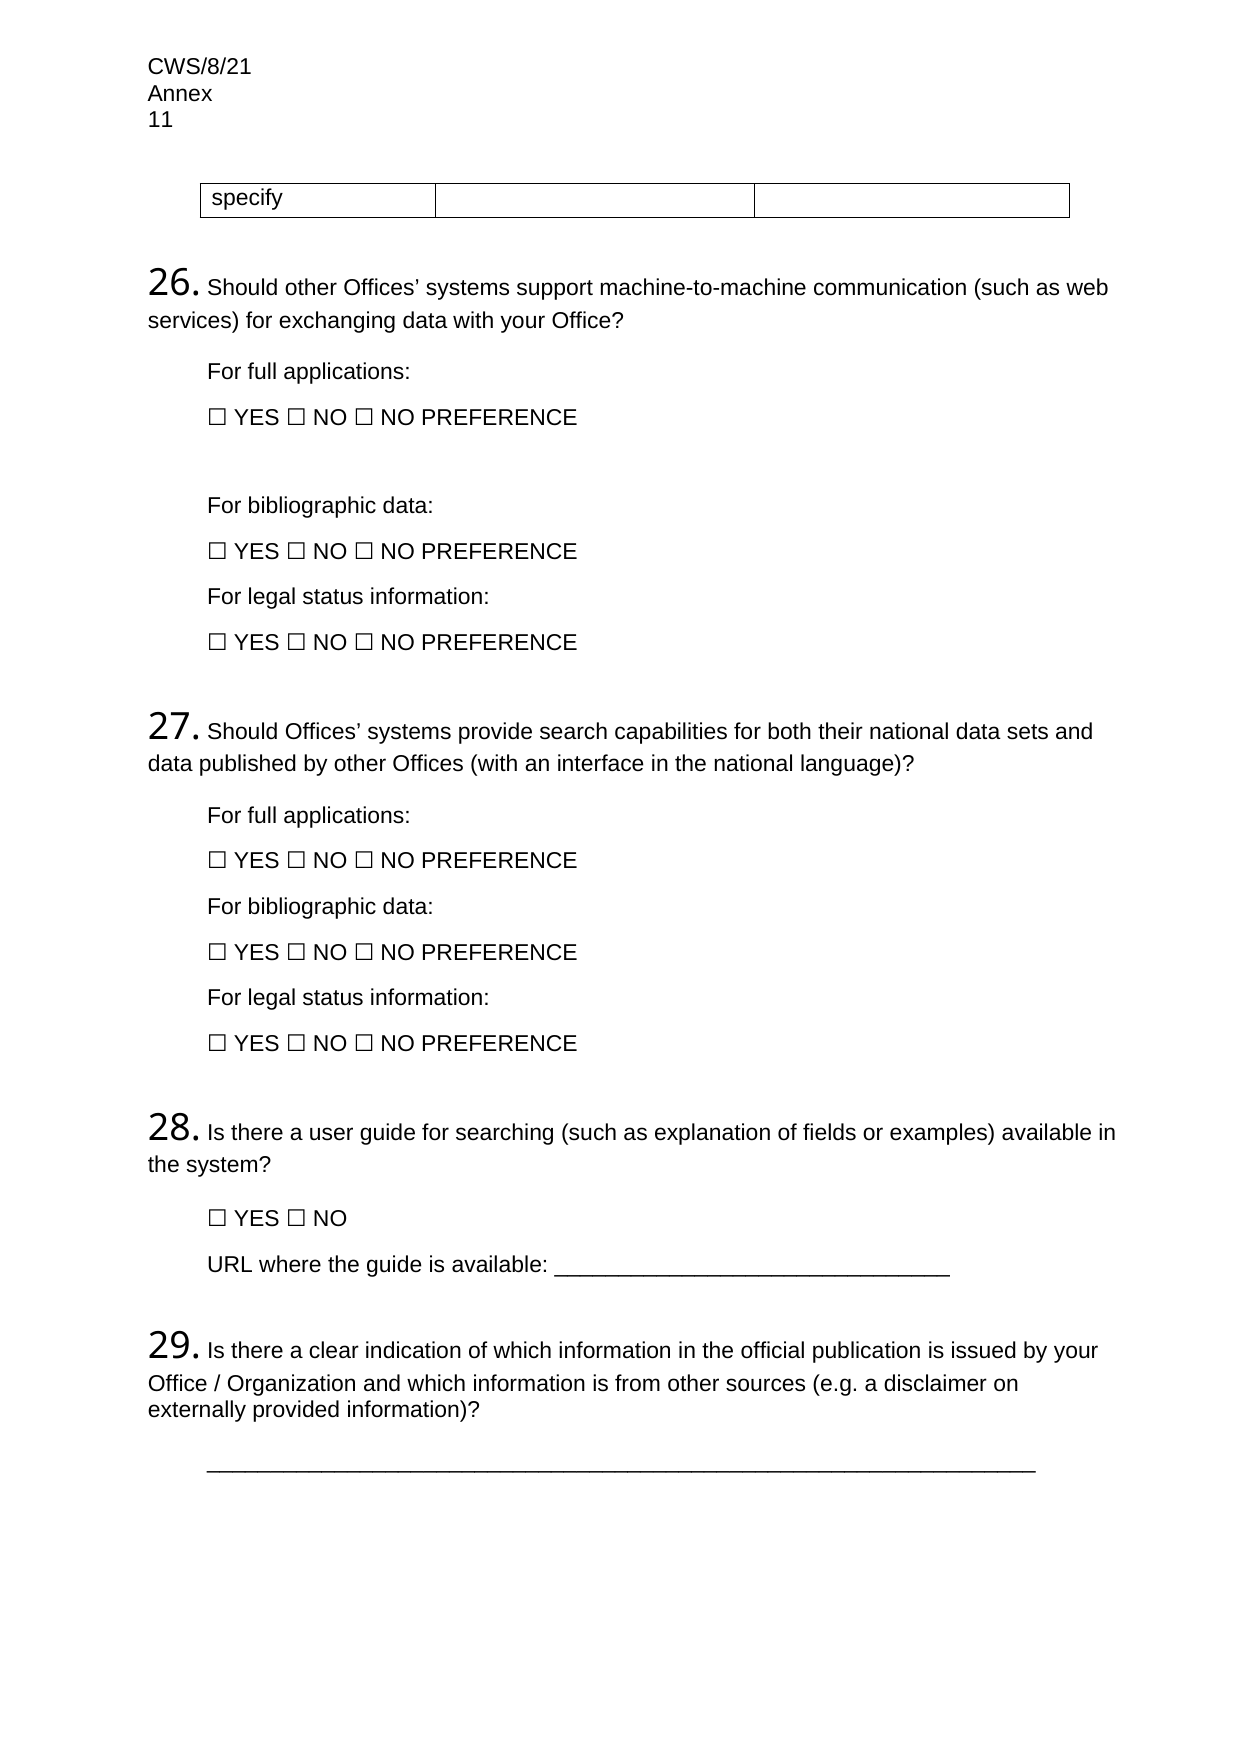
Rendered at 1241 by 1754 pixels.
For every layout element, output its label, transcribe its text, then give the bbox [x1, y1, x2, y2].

table_cell [436, 184, 754, 217]
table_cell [201, 184, 435, 217]
list Is there a user guide for searching (such as explanation of fields or examples) available in the system? [148, 1100, 1122, 1177]
text _________________________________________________________________ [207, 1447, 1122, 1474]
text ☐ YES ☐ NO ☐ NO PREFERENCE [207, 1027, 1122, 1058]
text ☐ YES ☐ NO ☐ NO PREFERENCE [207, 401, 1122, 432]
text ☐ YES ☐ NO ☐ NO PREFERENCE [207, 534, 1122, 566]
text For full applications: [207, 802, 1122, 828]
text ☐ YES ☐ NO ☐ NO PREFERENCE [207, 844, 1122, 876]
text For legal status information: [207, 984, 1122, 1010]
text ☐ YES ☐ NO ☐ NO PREFERENCE [207, 935, 1122, 967]
text URL where the guide is available: _______________________________ [207, 1251, 1122, 1277]
text ☐ YES ☐ NO [207, 1202, 1122, 1234]
list Should Offices’ systems provide search capabilities for both their national data sets and data published by other Offices (with an interface in the national language)? [148, 699, 1122, 777]
text For bibliographic data: [207, 893, 1122, 919]
table_cell [755, 184, 1069, 217]
text For legal status information: [207, 583, 1122, 609]
list Is there a clear indication of which information in the official publication is issued by your Office / Organization and which information is from other sources (e.g. a disclaimer on externally provided information)? [148, 1318, 1122, 1422]
text ☐ YES ☐ NO ☐ NO PREFERENCE [207, 626, 1122, 657]
list Should other Offices’ systems support machine-to-machine communication (such as web services) for exchanging data with your Office? [148, 256, 1122, 333]
text For bibliographic data: [207, 492, 1122, 518]
text For full applications: [207, 358, 1122, 384]
